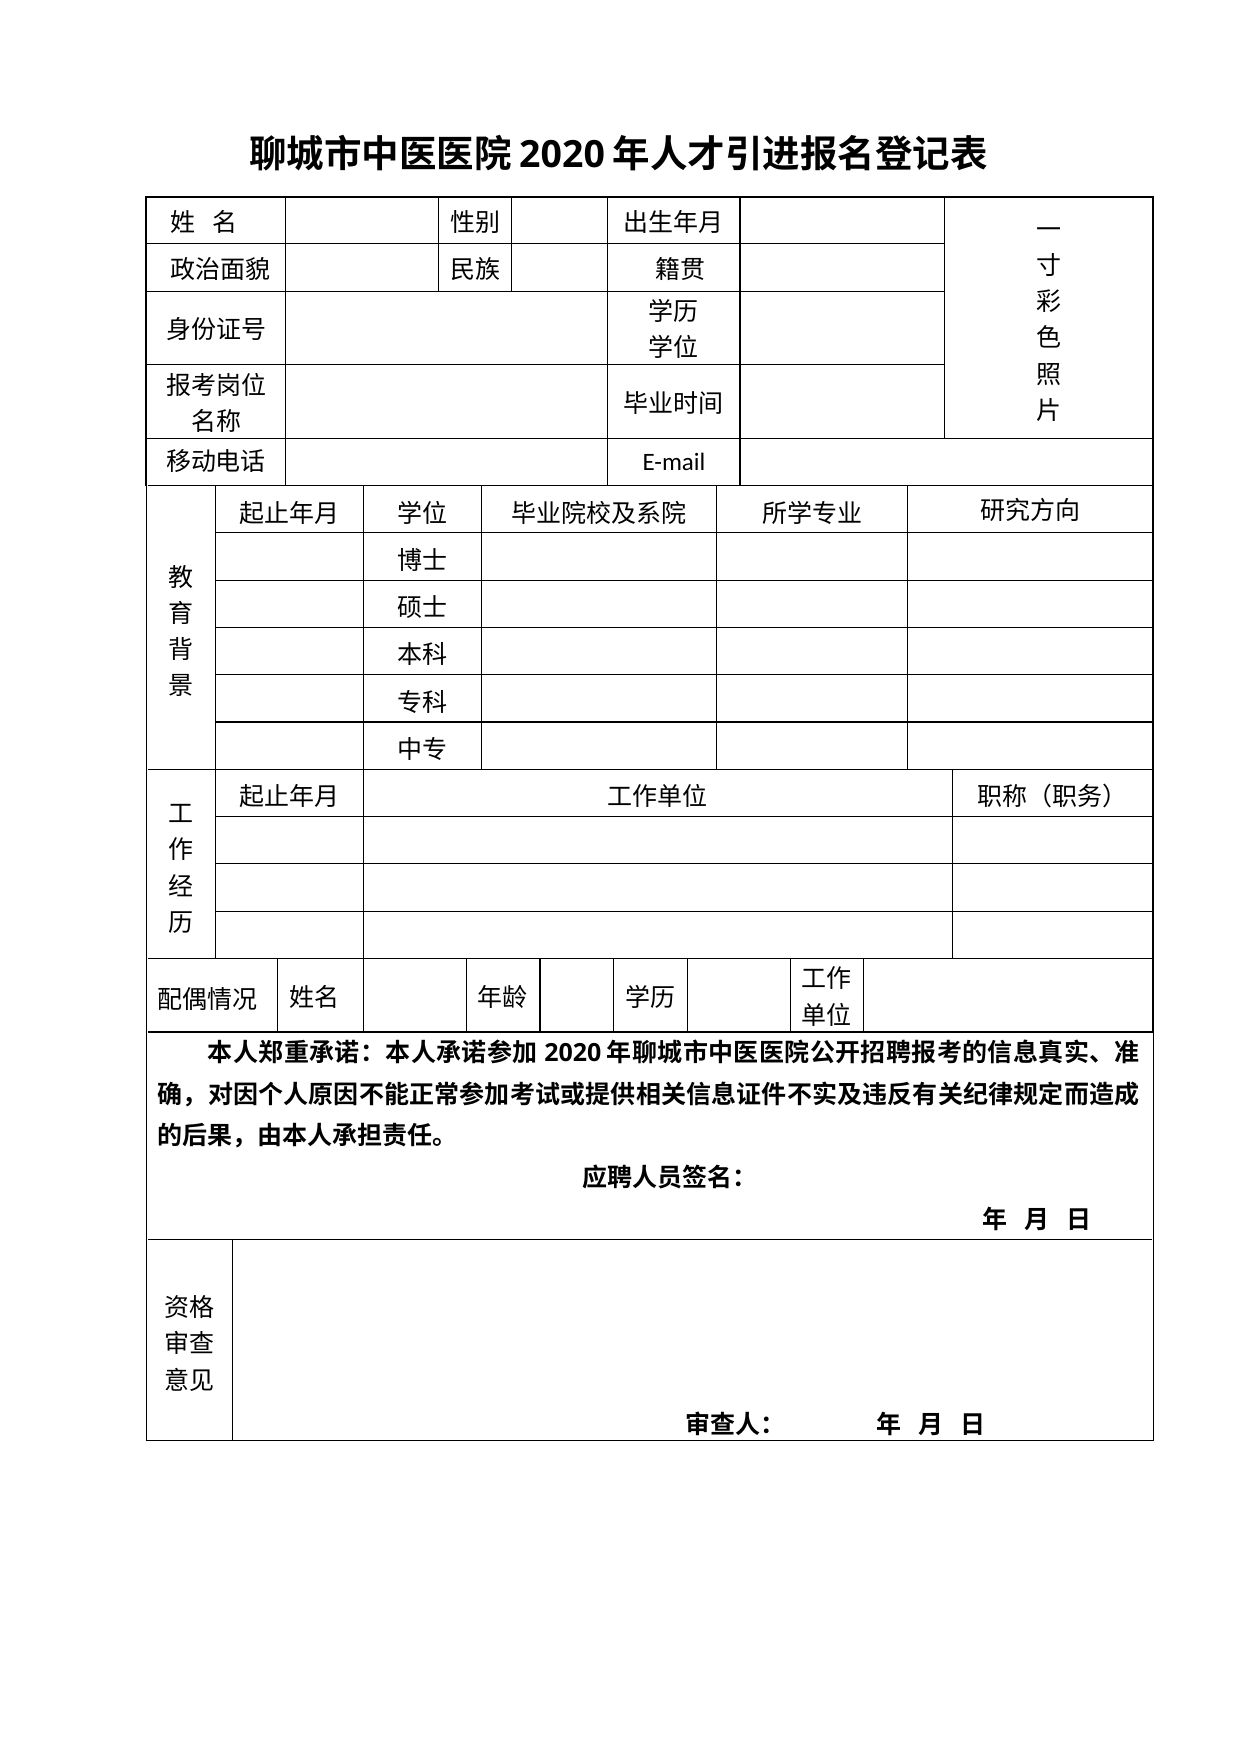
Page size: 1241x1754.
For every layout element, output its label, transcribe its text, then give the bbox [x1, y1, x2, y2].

table_cell [216, 864, 363, 911]
table_cell [953, 817, 1152, 863]
table_cell [908, 723, 1152, 769]
table_cell [482, 533, 716, 579]
table_cell [717, 533, 907, 579]
table_cell [908, 581, 1152, 627]
table_cell 年龄 [467, 959, 539, 1031]
table_cell [482, 675, 716, 721]
table_cell 报考岗位名称 [147, 365, 285, 438]
table_cell [908, 675, 1152, 721]
table_cell [286, 439, 607, 485]
table_cell [364, 864, 952, 911]
table_cell [286, 244, 438, 291]
table_cell 硕士 [364, 581, 481, 627]
table_cell [216, 533, 363, 579]
table_cell [741, 365, 944, 438]
table_cell [688, 959, 790, 1031]
table_cell 身份证号 [147, 292, 285, 364]
table_cell [908, 628, 1152, 674]
table_cell [953, 912, 1152, 958]
table_header 出生年月 [608, 198, 739, 243]
table_cell [482, 628, 716, 674]
table_cell 专科 [364, 675, 481, 721]
table_cell [216, 675, 363, 721]
table_header [512, 198, 607, 243]
table_cell 学历 [614, 959, 687, 1031]
table_cell [741, 439, 1152, 485]
table_cell [741, 292, 944, 364]
table_cell 资格审查意见 [147, 1240, 232, 1440]
table_cell [482, 723, 716, 769]
table_cell 工作经历 [147, 770, 215, 958]
table_cell [908, 533, 1152, 579]
table_cell 学位 [364, 486, 481, 532]
table_cell 职称（职务） [953, 770, 1152, 816]
table_cell [953, 864, 1152, 911]
table_cell 民族 [439, 244, 511, 291]
table_cell [482, 581, 716, 627]
table_cell 学历 学位 [608, 292, 739, 364]
table_cell [512, 244, 607, 291]
table_cell 起止年月 [216, 486, 363, 532]
table_cell [717, 675, 907, 721]
table_cell 毕业院校及系院 [482, 486, 716, 532]
table_cell 审查人： 年 月 日 [233, 1239, 1153, 1440]
table_cell [364, 959, 466, 1031]
table_cell [717, 581, 907, 627]
table_cell 中专 [364, 723, 481, 769]
table_cell 研究方向 [908, 486, 1152, 532]
table_cell 工作 单位 [791, 959, 863, 1031]
table_cell E-mail [608, 439, 739, 485]
table_cell 姓名 [278, 959, 363, 1031]
table_cell 政治面貌 [147, 244, 285, 291]
table_cell 毕业时间 [608, 365, 739, 438]
table_cell [216, 817, 363, 863]
table_cell [717, 628, 907, 674]
table_header 姓 名 [147, 198, 285, 243]
table_cell [741, 244, 944, 291]
table_cell 起止年月 [216, 770, 363, 816]
table_cell 本人郑重承诺：本人承诺参加2020年聊城市中医医院公开招聘报考的信息真实、准确，对因个人原因不能正常参加考试或提供相关信息证件不实及违反有关纪律规定而造成的后果，由本人承担责任。 应聘人员签名： 年 月 日 [147, 1032, 1153, 1239]
table_cell 籍贯 [608, 244, 739, 291]
table_cell [216, 628, 363, 674]
table_cell [286, 365, 607, 438]
table_cell [364, 817, 952, 863]
table_header [286, 198, 438, 243]
table_cell 教育背景 [147, 486, 215, 769]
table_cell [216, 912, 363, 958]
table_header [741, 198, 944, 243]
table_cell [864, 959, 1152, 1031]
table_cell 博士 [364, 533, 481, 579]
text 聊城市中医医院2020年人才引进报名登记表 [142, 124, 1094, 178]
table_header 性别 [439, 198, 511, 243]
table_cell 工作单位 [364, 770, 952, 816]
table_header 一 寸 彩 色 照 片 [945, 198, 1152, 438]
table_cell 移动电话 [147, 439, 285, 485]
table_cell [286, 292, 607, 364]
table_cell [216, 581, 363, 627]
table_cell 配偶情况 [147, 959, 277, 1031]
table_cell [717, 723, 907, 769]
table_cell [541, 959, 613, 1031]
table_cell [364, 912, 952, 958]
table_cell 所学专业 [717, 486, 907, 532]
table_cell 本科 [364, 628, 481, 674]
table_cell [216, 723, 363, 769]
